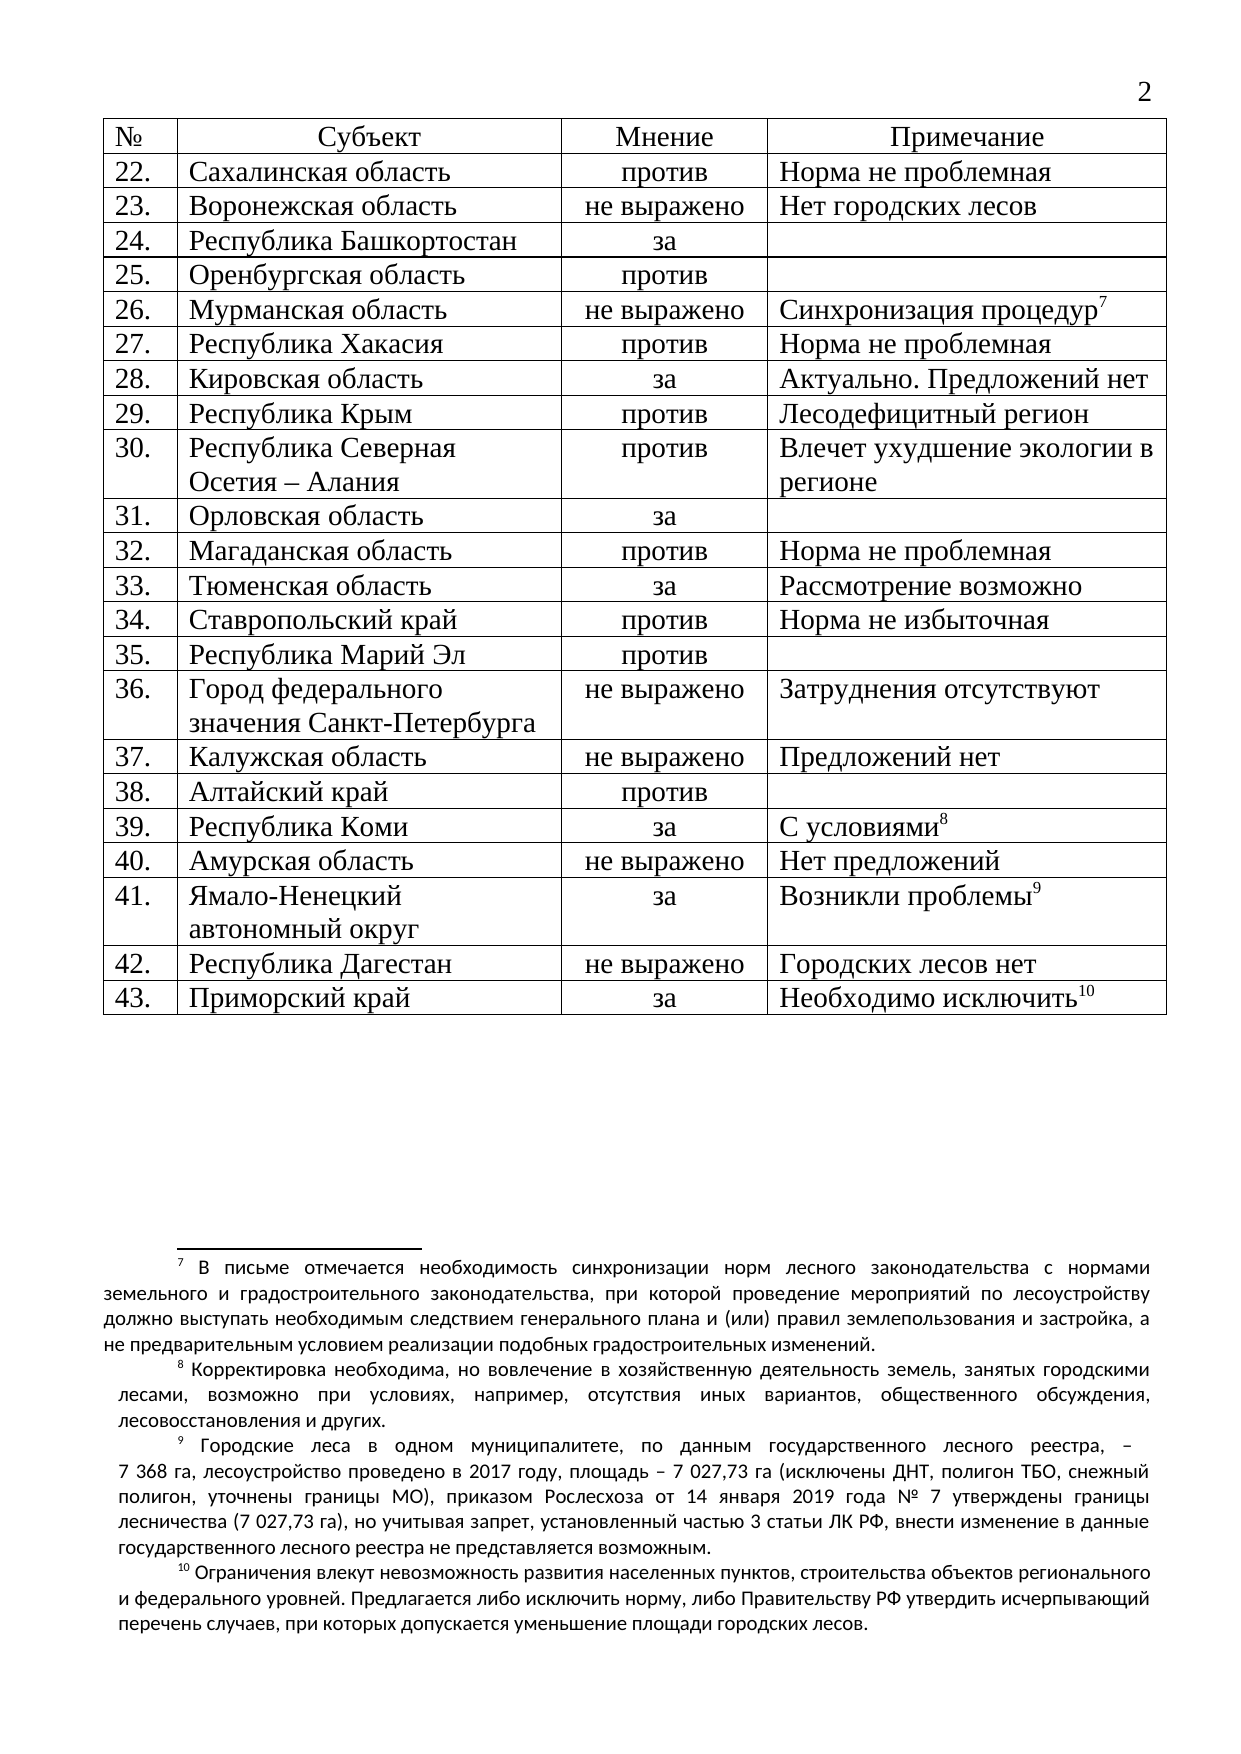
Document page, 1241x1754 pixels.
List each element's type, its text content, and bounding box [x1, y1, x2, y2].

table_cell Городских лесов нет [768, 946, 1166, 979]
table_cell Ямало-Ненецкий автономный округ [178, 878, 561, 945]
table_cell Возникли проблемы [768, 878, 1166, 945]
table_cell [768, 637, 1166, 670]
table_cell 24. [104, 223, 177, 256]
table_cell 26. [104, 292, 177, 326]
table_cell 29. [104, 396, 177, 429]
table_cell Республика Дагестан [178, 946, 561, 979]
table_cell Республика Башкортостан [178, 223, 561, 256]
table_cell Необходимо исключить [768, 981, 1166, 1014]
table_cell против [562, 396, 767, 429]
table_header Примечание [768, 119, 1166, 153]
table_cell против [562, 774, 767, 808]
table_cell 35. [104, 637, 177, 670]
table_cell против [562, 602, 767, 636]
table_cell Республика Крым [178, 396, 561, 429]
table_cell [768, 499, 1166, 532]
table_cell 33. [104, 568, 177, 601]
table_cell Приморский край [178, 981, 561, 1014]
table_header № [104, 119, 177, 153]
table_cell С условиями [768, 809, 1166, 842]
table_cell за [562, 223, 767, 256]
table_cell за [562, 878, 767, 945]
table_cell Норма не проблемная [768, 327, 1166, 360]
table_cell Сахалинская область [178, 154, 561, 187]
table_cell 30. [104, 430, 177, 497]
table_cell 37. [104, 740, 177, 773]
table_cell Алтайский край [178, 774, 561, 808]
table_cell Влечет ухудшение экологии в регионе [768, 430, 1166, 497]
table_cell Республика Марий Эл [178, 637, 561, 670]
table_cell 27. [104, 327, 177, 360]
table_cell [768, 774, 1166, 808]
table_cell 31. [104, 499, 177, 532]
table_cell Мурманская область [178, 292, 561, 326]
table_cell Калужская область [178, 740, 561, 773]
table_cell Нет предложений [768, 843, 1166, 877]
table_cell против [562, 533, 767, 567]
table_cell Рассмотрение возможно [768, 568, 1166, 601]
table_cell не выражено [562, 740, 767, 773]
table_header Мнение [562, 119, 767, 153]
table_cell 28. [104, 361, 177, 395]
table_cell 42. [104, 946, 177, 979]
table_cell Республика Хакасия [178, 327, 561, 360]
table_cell Республика Коми [178, 809, 561, 842]
table_cell не выражено [562, 188, 767, 222]
table_cell 43. [104, 981, 177, 1014]
table_cell не выражено [562, 843, 767, 877]
table_cell 40. [104, 843, 177, 877]
table_cell не выражено [562, 671, 767, 738]
table_cell Город федерального значения Санкт-Петербурга [178, 671, 561, 738]
table_cell Затруднения отсутствуют [768, 671, 1166, 738]
table_cell [768, 223, 1166, 256]
table_cell 32. [104, 533, 177, 567]
table_cell за [562, 568, 767, 601]
table_cell Ставропольский край [178, 602, 561, 636]
table_cell против [562, 327, 767, 360]
table_cell Норма не избыточная [768, 602, 1166, 636]
table_cell против [562, 154, 767, 187]
table_cell 34. [104, 602, 177, 636]
table_cell против [562, 258, 767, 291]
table_cell Актуально. Предложений нет [768, 361, 1166, 395]
table_cell Оренбургская область [178, 258, 561, 291]
table_cell против [562, 430, 767, 497]
table_cell Норма не проблемная [768, 154, 1166, 187]
table_cell 38. [104, 774, 177, 808]
table_cell Орловская область [178, 499, 561, 532]
table_cell 36. [104, 671, 177, 738]
table_cell 22. [104, 154, 177, 187]
table_cell не выражено [562, 946, 767, 979]
table_cell Кировская область [178, 361, 561, 395]
table_cell Норма не проблемная [768, 533, 1166, 567]
table_cell Предложений нет [768, 740, 1166, 773]
table_cell [768, 258, 1166, 291]
table_cell Тюменская область [178, 568, 561, 601]
table_cell за [562, 499, 767, 532]
table_cell за [562, 809, 767, 842]
table_header Субъект [178, 119, 561, 153]
table_cell Воронежская область [178, 188, 561, 222]
table_cell за [562, 361, 767, 395]
table_cell 41. [104, 878, 177, 945]
table_cell 39. [104, 809, 177, 842]
table_cell Амурская область [178, 843, 561, 877]
table_cell против [562, 637, 767, 670]
table_cell 25. [104, 258, 177, 291]
table_cell Республика Северная Осетия – Алания [178, 430, 561, 497]
table_cell Магаданская область [178, 533, 561, 567]
table_cell Нет городских лесов [768, 188, 1166, 222]
table_cell Лесодефицитный регион [768, 396, 1166, 429]
table_cell 23. [104, 188, 177, 222]
table_cell Синхронизация процедур [768, 292, 1166, 326]
table_cell за [562, 981, 767, 1014]
table_cell не выражено [562, 292, 767, 326]
